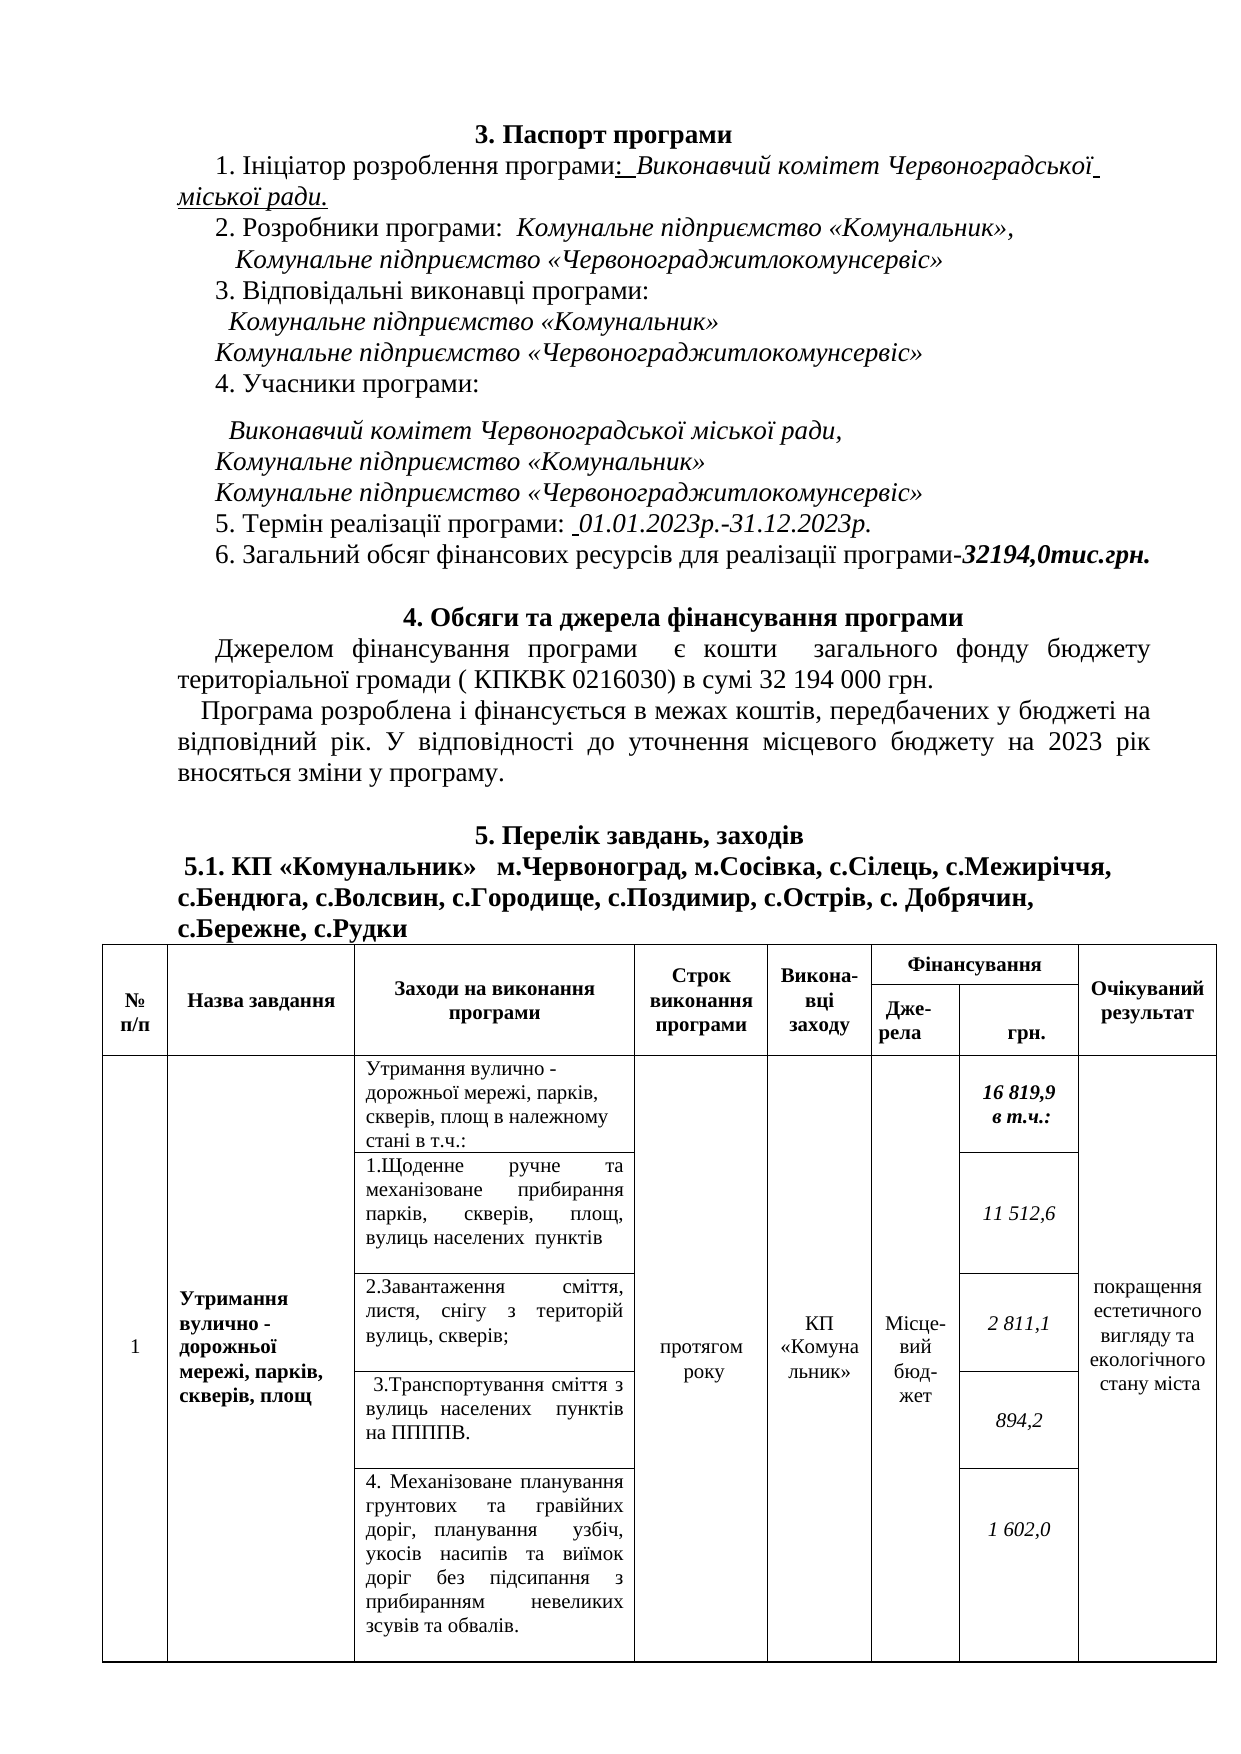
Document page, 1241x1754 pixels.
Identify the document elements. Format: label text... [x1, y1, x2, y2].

text Комунальне підприємство «Червонограджитлокомунсервіс» [177, 243, 1152, 274]
text Програма розроблена і фінансується в межах коштів, передбачених у бюджеті на відповідний рік. У відповідності до уточнення місцевого бюджету на 2023 рік вносяться зміни у програму. [177, 694, 1152, 788]
table_cell 1 602,0 [960, 1469, 1078, 1661]
text Комунальне підприємство «Комунальник» [177, 305, 1152, 336]
text 3. Паспорт програми [177, 118, 1152, 149]
text Виконавчий комітет Червоноградської міської ради, [177, 414, 1152, 445]
table_cell КП «Комунальник» [768, 1056, 871, 1661]
table_cell протягом року [635, 1056, 767, 1661]
table_cell грн. [960, 985, 1078, 1055]
text 2. Розробники програми: Комунальне підприємство «Комунальник», [177, 212, 1152, 243]
table_cell Дже-рела [872, 985, 959, 1055]
table_cell 2 811,1 [960, 1274, 1078, 1371]
text 6. Загальний обсяг фінансових ресурсів для реалізації програми-32194,0тис.грн. [177, 538, 1152, 570]
text Комунальне підприємство «Червонограджитлокомунсервіс» [177, 476, 1152, 507]
table_cell 3.Транспортування сміття з вулиць населених пунктів на ППППВ. [355, 1372, 634, 1468]
table_header Строк виконання програми [635, 945, 767, 1055]
table_header Заходи на виконання програми [355, 945, 634, 1055]
table_cell 4. Механізоване планування грунтових та гравійних доріг, планування узбіч, укосів насипів та виїмок доріг без підсипання з прибиранням невеликих зсувів та обвалів. [355, 1469, 634, 1661]
table_cell Утримання вулично - дорожньої мережі, парків, скверів, площ в належному стані в т.ч.: [355, 1056, 634, 1152]
table_cell Утримання вулично - дорожньої мережі, парків, скверів, площ [168, 1056, 354, 1661]
table_cell 11 512,6 [960, 1153, 1078, 1273]
text Комунальне підприємство «Комунальник» [177, 445, 1152, 476]
text 5. Перелік завдань, заходів [177, 819, 1152, 850]
text Джерелом фінансування програми є кошти загального фонду бюджету територіальної громади ( КПКВК 0216030) в сумі 32 194 000 грн. [177, 632, 1152, 694]
text 5.1. КП «Комунальник» м.Червоноград, м.Сосівка, с.Сілець, с.Межиріччя, с.Бендюга, с.Волсвин, с.Городище, с.Поздимир, с.Острів, с. Добрячин, с.Бережне, с.Рудки [177, 850, 1152, 943]
table_header Викона-вці заходу [768, 945, 871, 1055]
table_cell 2.Завантаження сміття, листя, снігу з територій вулиць, скверів; [355, 1274, 634, 1371]
table_cell 1 [103, 1056, 167, 1661]
table_header Очікуваний результат [1079, 945, 1216, 1055]
table_cell 16 819,9 в т.ч.: [960, 1056, 1078, 1152]
text 1. Ініціатор розроблення програми: Виконавчий комітет Червоноградської міської ради. [177, 149, 1152, 212]
text 5. Термін реалізації програми: 01.01.2023р.-31.12.2023р. [177, 507, 1152, 538]
text Комунальне підприємство «Червонограджитлокомунсервіс» [177, 336, 1152, 367]
table_cell 1.Щоденне ручне та механізоване прибирання парків, скверів, площ, вулиць населених пунктів [355, 1153, 634, 1273]
table_header Назва завдання [168, 945, 354, 1055]
text 4. Обсяги та джерела фінансування програми [177, 601, 1152, 632]
table_cell Місце-вий бюд-жет [872, 1056, 959, 1661]
text 4. Учасники програми: [177, 367, 1152, 398]
table_cell 894,2 [960, 1372, 1078, 1468]
table_header Фінансування [872, 945, 1078, 984]
text 3. Відповідальні виконавці програми: [177, 274, 1152, 305]
table_header № п/п [103, 945, 167, 1055]
table_cell покращення естетичного вигляду та екологічного стану міста [1079, 1056, 1216, 1661]
